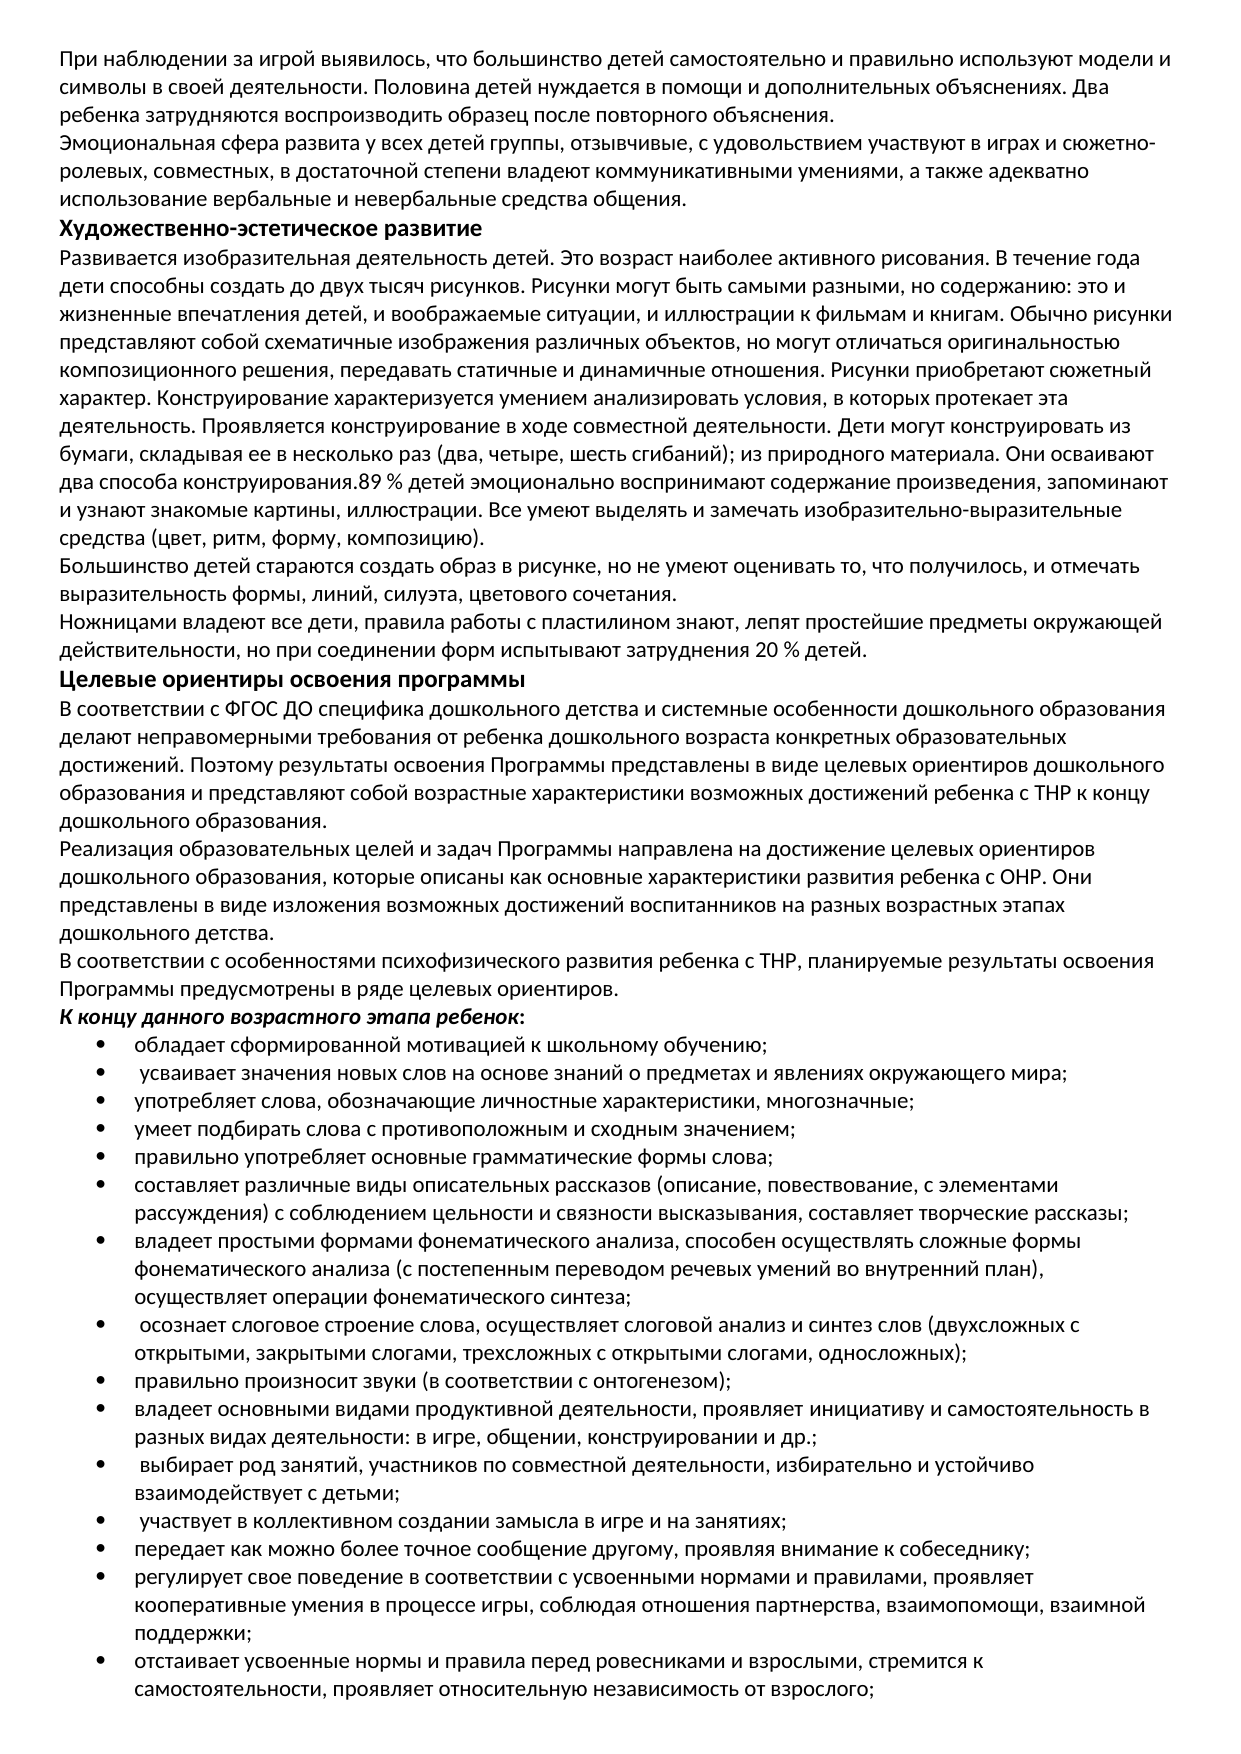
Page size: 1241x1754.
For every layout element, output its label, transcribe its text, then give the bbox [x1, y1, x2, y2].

list правильно употребляет основные грамматические формы слова; [97, 1142, 1181, 1170]
list владеет простыми формами фонематического анализа, способен осуществлять сложные формы фонематического анализа (с постепенным переводом речевых умений во внутренний план), осуществляет операции фонематического синтеза; [97, 1226, 1181, 1310]
list участвует в коллективном создании замысла в игре и на занятиях; [97, 1506, 1181, 1534]
list употребляет слова, обозначающие личностные характеристики, многозначные; [97, 1086, 1181, 1114]
list выбирает род занятий, участников по совместной деятельности, избирательно и устойчиво взаимодействует с детьми; [97, 1450, 1181, 1506]
text Большинство детей стараются создать образ в рисунке, но не умеют оценивать то, что получилось, и отмечать выразительность формы, линий, силуэта, цветового сочетания. [59, 551, 1181, 607]
text В соответствии с ФГОС ДО специфика дошкольного детства и системные особенности дошкольного образования делают неправомерными требования от ребенка дошкольного возраста конкретных образовательных достижений. Поэтому результаты освоения Программы представлены в виде целевых ориентиров дошкольного образования и представляют собой возрастные характеристики возможных достижений ребенка с ТНР к концу дошкольного образования. [59, 694, 1181, 834]
list умеет подбирать слова с противоположным и сходным значением; [97, 1114, 1181, 1142]
text При наблюдении за игрой выявилось, что большинство детей самостоятельно и правильно используют модели и символы в своей деятельности. Половина детей нуждается в помощи и дополнительных объяснениях. Два ребенка затрудняются воспроизводить образец после повторного объяснения. [59, 44, 1181, 128]
list владеет основными видами продуктивной деятельности, проявляет инициативу и самостоятельность в разных видах деятельности: в игре, общении, конструировании и др.; [97, 1394, 1181, 1450]
text Целевые ориентиры освоения программы [59, 663, 1181, 694]
text Реализация образовательных целей и задач Программы направлена на достижение целевых ориентиров дошкольного образования, которые описаны как основные характеристики развития ребенка с ОНР. Они представлены в виде изложения возможных достижений воспитанников на разных возрастных этапах дошкольного детства. [59, 834, 1181, 946]
text Развивается изобразительная деятельность детей. Это возраст наиболее активного рисования. В течение года дети способны создать до двух тысяч рисунков. Рисунки могут быть самыми разными, но содержанию: это и жизненные впечатления детей, и воображаемые ситуации, и иллюстрации к фильмам и книгам. Обычно рисунки представляют собой схематичные изображения различных объектов, но могут отличаться оригинальностью композиционного решения, передавать статичные и динамичные отношения. Рисунки приобретают сюжетный характер. Конструирование характеризуется умением анализировать условия, в которых протекает эта деятельность. Проявляется конструирование в ходе совместной деятельности. Дети могут конструировать из бумаги, складывая ее в несколько раз (два, четыре, шесть сгибаний); из природного материала. Они осваивают два способа конструирования.89 % детей эмоционально воспринимают содержание произведения, запоминают и узнают знакомые картины, иллюстрации. Все умеют выделять и замечать изобразительно-выразительные средства (цвет, ритм, форму, композицию). [59, 243, 1181, 551]
list правильно произносит звуки (в соответствии с онтогенезом); [97, 1366, 1181, 1394]
text К концу данного возрастного этапа ребенок: [59, 1002, 1181, 1030]
list обладает сформированной мотивацией к школьному обучению; [97, 1030, 1181, 1058]
list отстаивает усвоенные нормы и правила перед ровесниками и взрослыми, стремится к самостоятельности, проявляет относительную независимость от взрослого; [97, 1647, 1181, 1703]
list передает как можно более точное сообщение другому, проявляя внимание к собеседнику; [97, 1534, 1181, 1562]
list составляет различные виды описательных рассказов (описание, повествование, с элементами рассуждения) с соблюдением цельности и связности высказывания, составляет творческие рассказы; [97, 1170, 1181, 1226]
list усваивает значения новых слов на основе знаний о предметах и явлениях окружающего мира; [97, 1058, 1181, 1086]
text Ножницами владеют все дети, правила работы с пластилином знают, лепят простейшие предметы окружающей действительности, но при соединении форм испытывают затруднения 20 % детей. [59, 607, 1181, 663]
text В соответствии с особенностями психофизического развития ребенка с ТНР, планируемые результаты освоения Программы предусмотрены в ряде целевых ориентиров. [59, 946, 1181, 1002]
list осознает слоговое строение слова, осуществляет слоговой анализ и синтез слов (двухсложных с открытыми, закрытыми слогами, трехсложных с открытыми слогами, односложных); [97, 1310, 1181, 1366]
text Художественно-эстетическое развитие [59, 212, 1181, 243]
list регулирует свое поведение в соответствии с усвоенными нормами и правилами, проявляет кооперативные умения в процессе игры, соблюдая отношения партнерства, взаимопомощи, взаимной поддержки; [97, 1562, 1181, 1647]
text Эмоциональная сфера развита у всех детей группы, отзывчивые, с удовольствием участвуют в играх и сюжетно-ролевых, совместных, в достаточной степени владеют коммуникативными умениями, а также адекватно использование вербальные и невербальные средства общения. [59, 128, 1181, 212]
